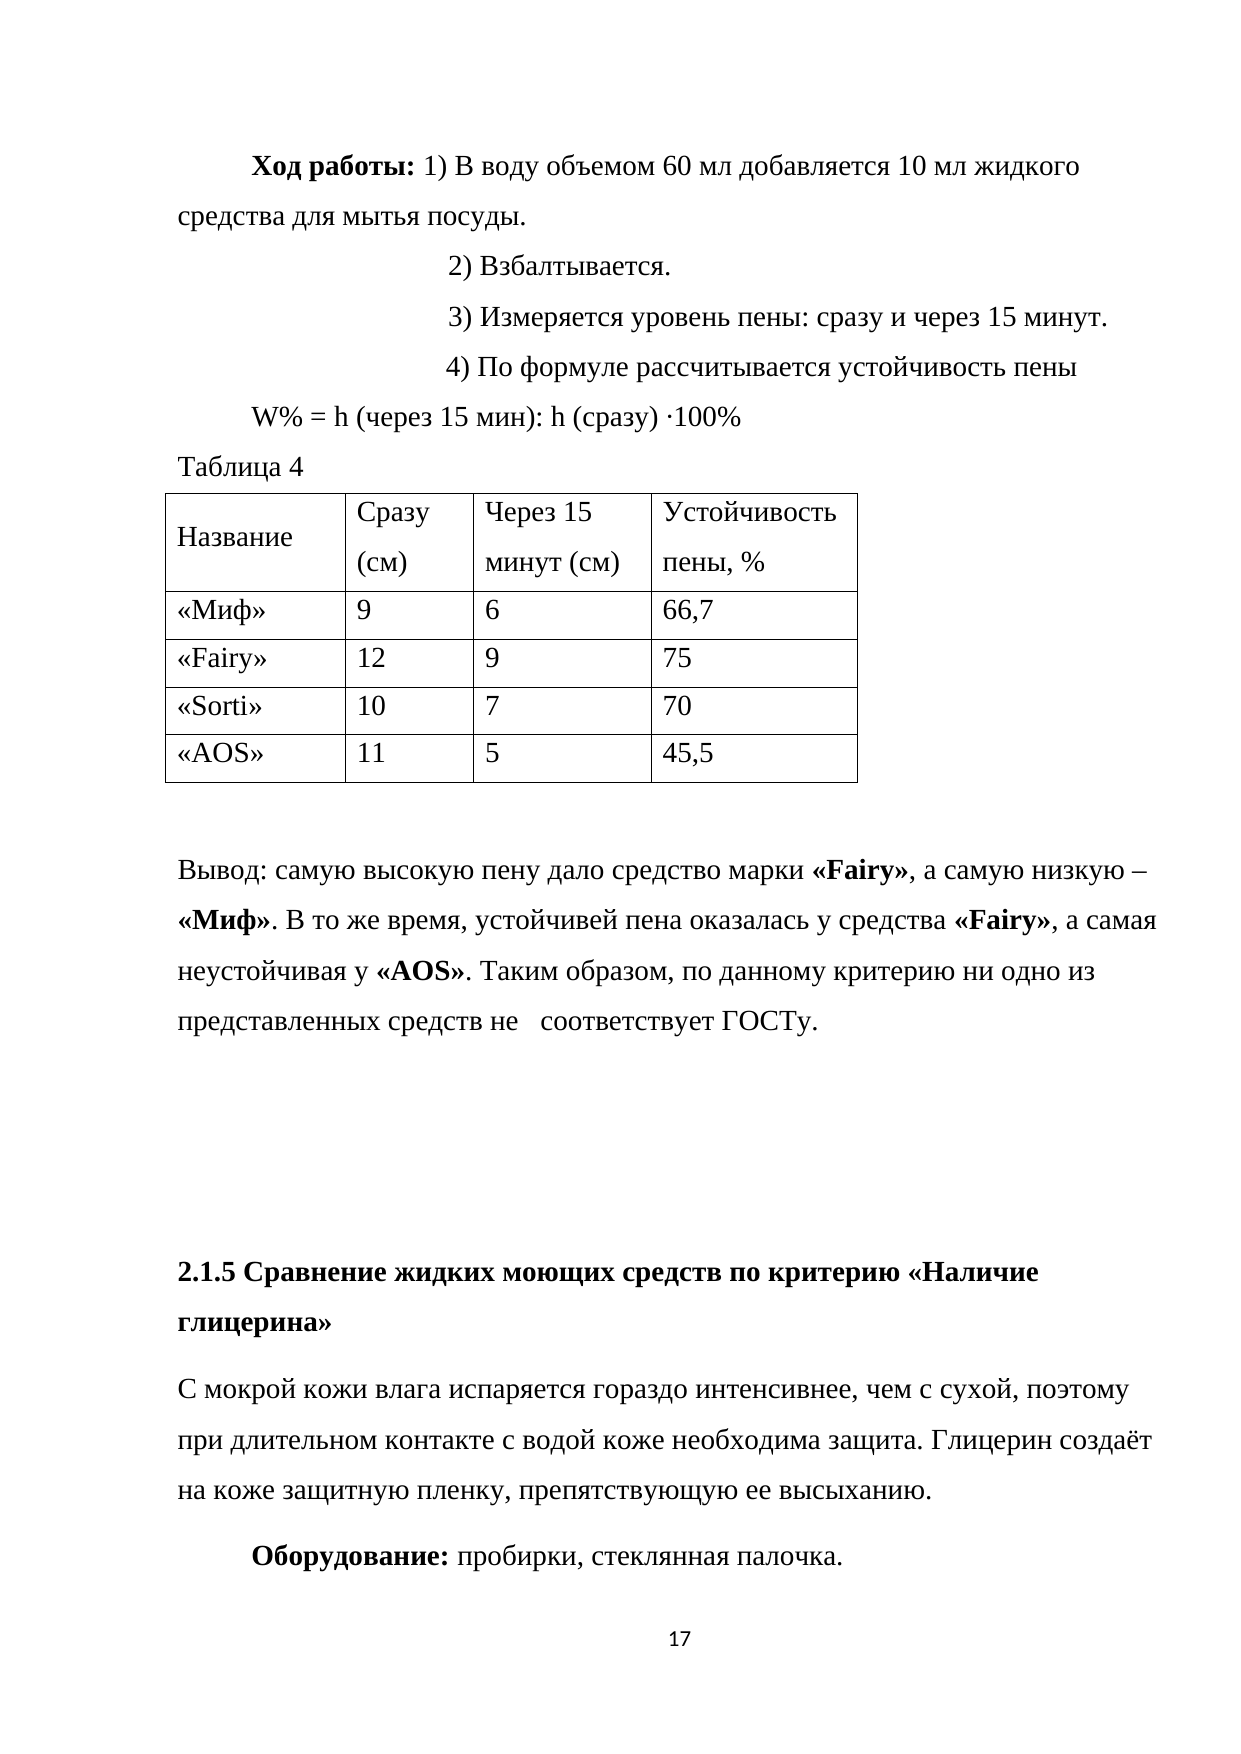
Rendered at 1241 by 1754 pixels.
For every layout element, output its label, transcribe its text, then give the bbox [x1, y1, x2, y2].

list 2) Взбалтывается. [177, 248, 1181, 282]
list Таблица 4 [177, 449, 1181, 483]
text 2.1.5 Сравнение жидких моющих средств по критерию «Наличие глицерина» [177, 1254, 1181, 1338]
table_cell «Fairy» [166, 640, 345, 687]
list Ход работы: 1) В воду объемом 60 мл добавляется 10 мл жидкого средства для мытья посуды. [177, 148, 1181, 232]
text W% = h (через 15 мин): h (сразу) ∙100% [177, 399, 1181, 433]
table_cell 7 [474, 688, 651, 734]
table_cell 10 [346, 688, 473, 734]
table_cell 45,5 [652, 735, 857, 782]
table_cell 9 [474, 640, 651, 687]
table_cell «AOS» [166, 735, 345, 782]
table_cell «Sorti» [166, 688, 345, 734]
table_cell 11 [346, 735, 473, 782]
text 4) По формуле рассчитывается устойчивость пены [177, 349, 1181, 382]
table_header Через 15 минут (см) [474, 494, 651, 591]
text 3) Измеряется уровень пены: сразу и через 15 минут. [177, 299, 1181, 332]
table_cell 5 [474, 735, 651, 782]
table_cell 66,7 [652, 592, 857, 639]
list Оборудование: пробирки, стеклянная палочка. [177, 1538, 1181, 1572]
table_cell 12 [346, 640, 473, 687]
table_cell 70 [652, 688, 857, 734]
table_header Название [166, 494, 345, 591]
table_cell «Миф» [166, 592, 345, 639]
table_cell 75 [652, 640, 857, 687]
text С мокрой кожи влага испаряется гораздо интенсивнее, чем с сухой, поэтому при длительном контакте с водой коже необходима защита. Глицерин создаёт на коже защитную пленку, препятствующую ее высыханию. [177, 1372, 1181, 1506]
table_cell 6 [474, 592, 651, 639]
table_header Устойчивость пены, % [652, 494, 857, 591]
table_header Сразу (см) [346, 494, 473, 591]
table_cell 9 [346, 592, 473, 639]
list Вывод: самую высокую пену дало средство марки «Fairy», а самую низкую – «Миф». В то же время, устойчивей пена оказалась у средства «Fairy», а самая неустойчивая у «AOS». Таким образом, по данному критерию ни одно из представленных средств не соответствует ГОСТу. [177, 852, 1181, 1037]
